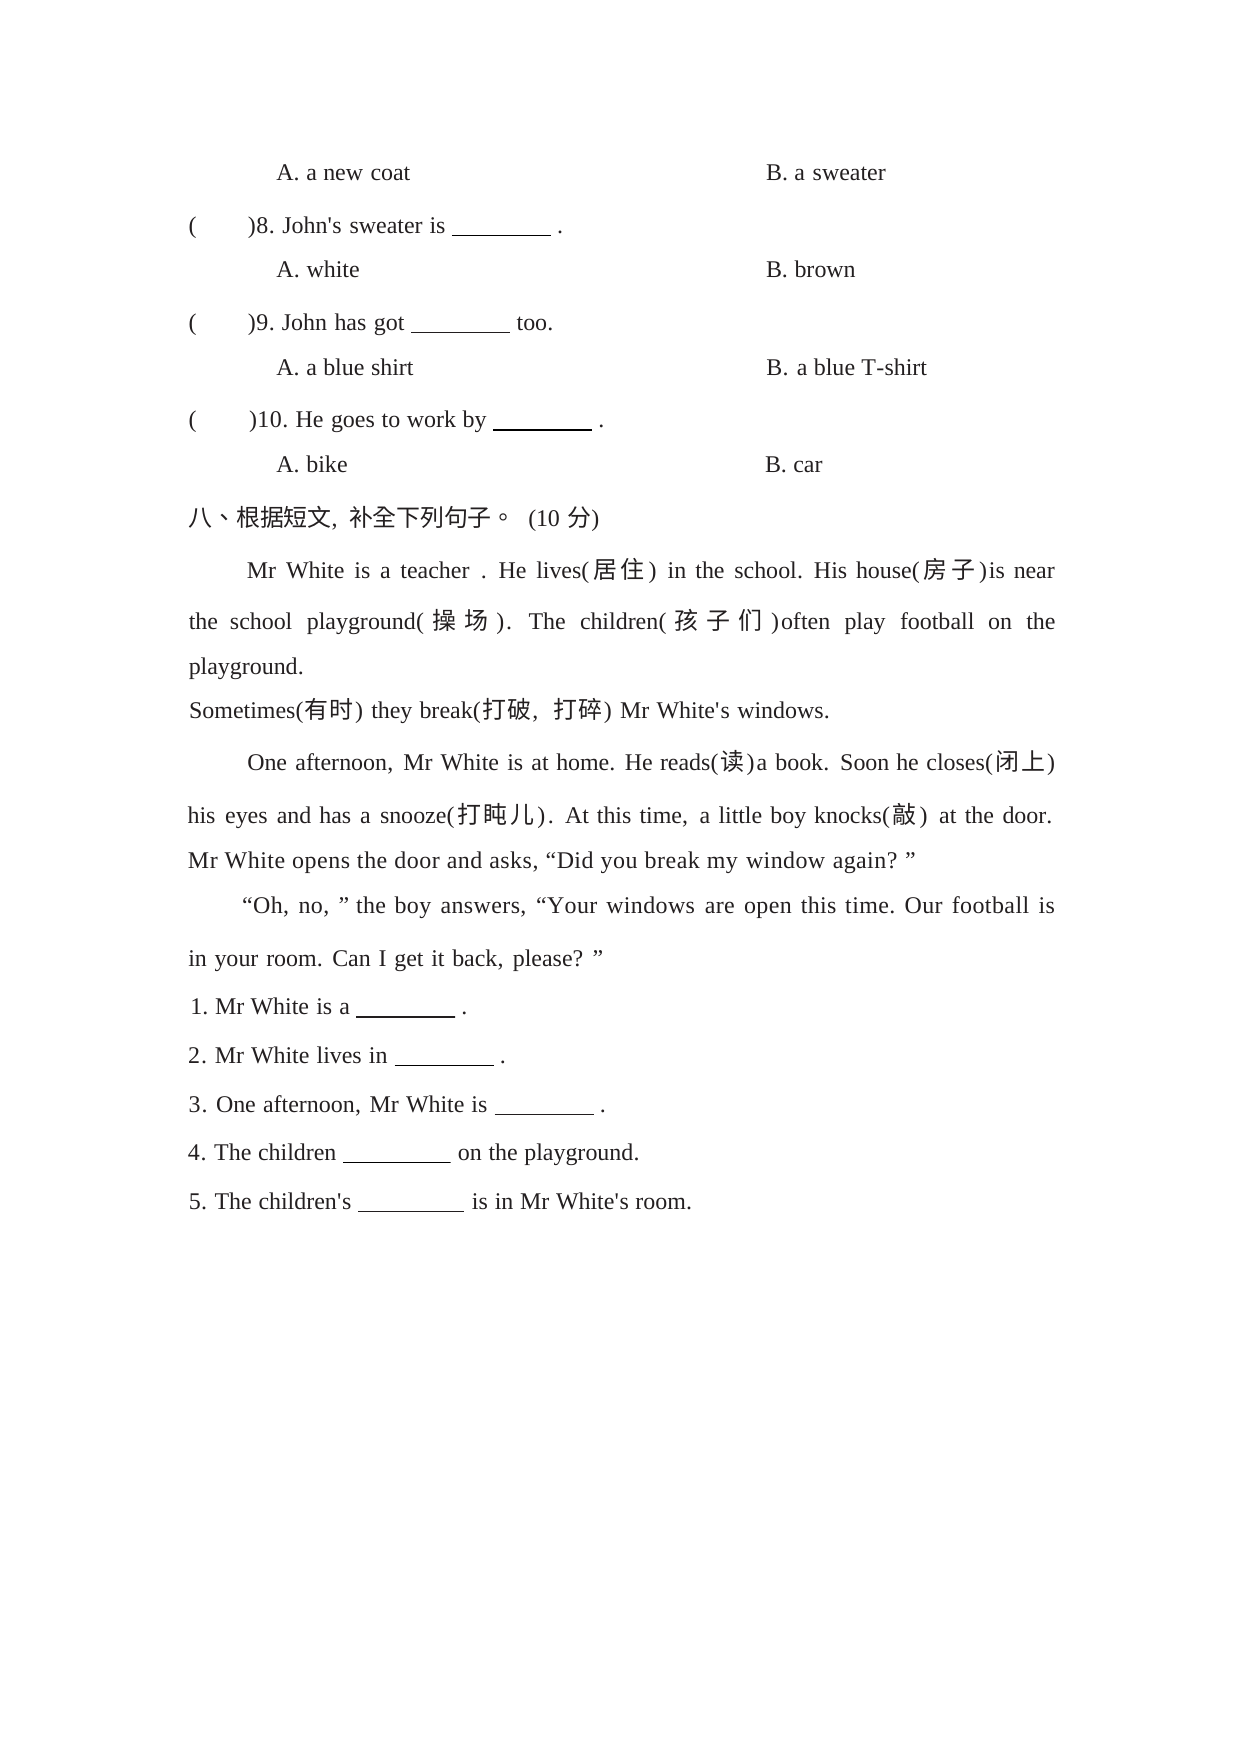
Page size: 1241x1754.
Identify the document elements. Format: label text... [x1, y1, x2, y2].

text A. a new coat B. a sweater [276, 167, 1122, 215]
text A. bike B. car [276, 458, 1122, 503]
text Mr White opens the door and asks, “Did you break my window again? ” [188, 851, 1122, 873]
text Mr White is a teacher . He lives(居住) in the school. His house(房子)is near the school playground(操场). The children(孩子们)often play football on the playground. [188, 553, 1055, 679]
text ( )8. John's sweater is . [188, 215, 1122, 238]
text ( )10. He goes to work by . [188, 410, 1122, 432]
text 2. Mr White lives in . [188, 1046, 1122, 1068]
text 4. The children on the playground. [188, 1143, 1122, 1165]
text 八、根据短文, 补全下列句子。 (10 分) [189, 503, 1122, 533]
text 1. Mr White is a . [190, 997, 1122, 1019]
text One afternoon, Mr White is at home. He reads(读)a book. Soon he closes(闭上) his eyes and has a snooze(打盹儿). At this time, a little boy knocks(敲) at the door. [187, 744, 1055, 830]
text Sometimes(有时) they break(打破, 打碎) Mr White's windows. [189, 695, 1122, 724]
text A. white B. brown [276, 263, 1122, 312]
text ( )9. John has got too. [188, 312, 1122, 335]
text 3. One afternoon, Mr White is . [188, 1094, 1122, 1117]
text in your room. Can I get it back, please? ” [188, 948, 1122, 971]
text 5. The children's is in Mr White's room. [188, 1191, 1122, 1213]
text A. a blue shirt B. a blue T-shirt [276, 361, 1122, 410]
text “Oh, no, ” the boy answers, “Your windows are open this time. Our football is [242, 899, 1122, 948]
